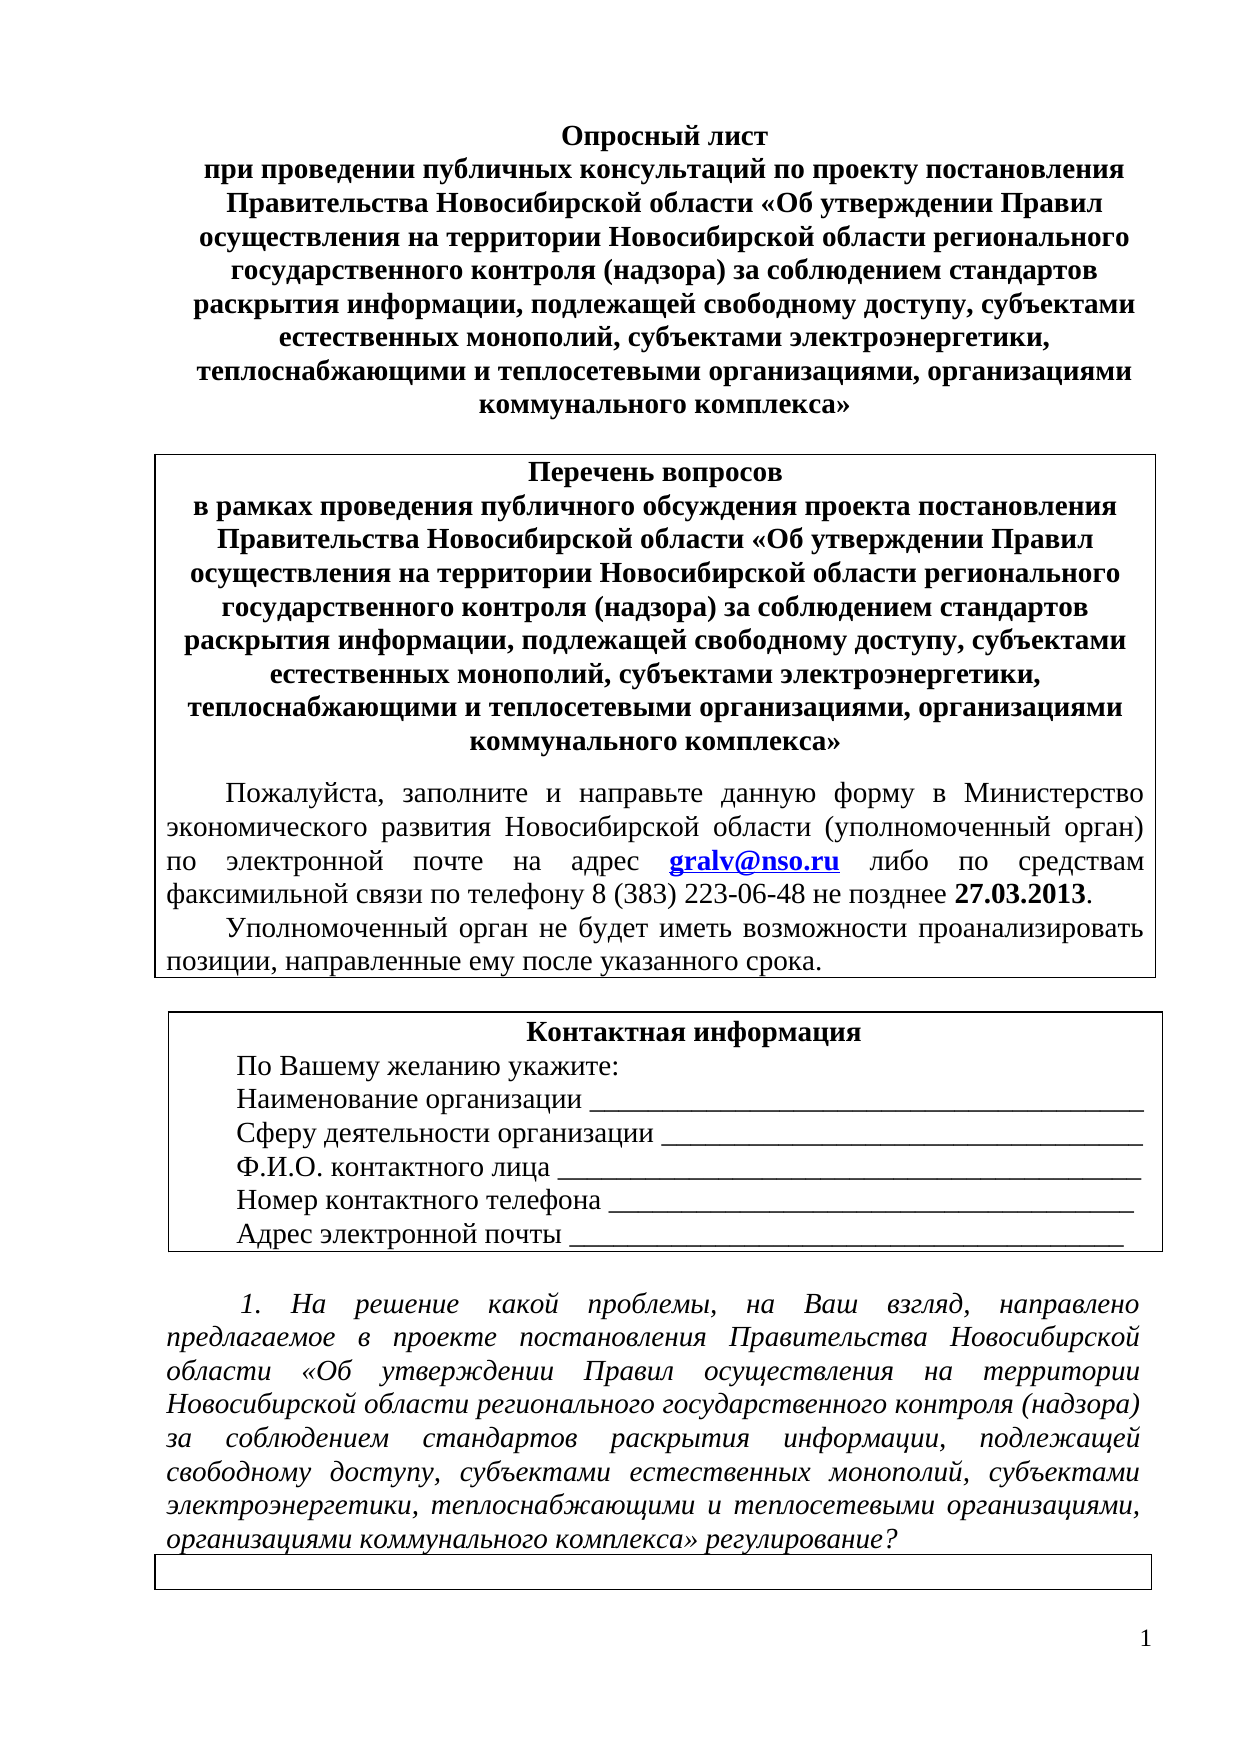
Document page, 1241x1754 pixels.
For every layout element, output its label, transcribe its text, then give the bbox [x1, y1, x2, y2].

table_cell [156, 1555, 1151, 1589]
text Ф.И.О. контактного лица ________________________________________ [177, 1149, 1152, 1182]
text Контактная информация [169, 1013, 1162, 1048]
text По Вашему желанию укажите: [177, 1048, 1152, 1082]
text Адрес электронной почты ______________________________________ [169, 1213, 1162, 1251]
text Сферу деятельности организации _________________________________ [177, 1115, 1152, 1149]
text Опросный лист [177, 118, 1152, 152]
table_header 1. На решение какой проблемы, на Ваш взгляд, направлено предлагаемое в проекте постановления Правительства Новосибирской области «Об утверждении Правил осуществления на территории Новосибирской области регионального государственного контроля (надзора) за соблюдением стандартов раскрытия информации, подлежащей свободному доступу, субъектами естественных монополий, субъектами электроэнергетики, теплоснабжающими и теплосетевыми организациями, организациями коммунального комплекса» регулирование? [155, 1286, 1152, 1554]
text Наименование организации ______________________________________ [177, 1082, 1152, 1115]
text Номер контактного телефона ____________________________________ [177, 1182, 1152, 1213]
text при проведении публичных консультаций по проекту постановления Правительства Новосибирской области «Об утверждении Правил осуществления на территории Новосибирской области регионального государственного контроля (надзора) за соблюдением стандартов раскрытия информации, подлежащей свободному доступу, субъектами естественных монополий, субъектами электроэнергетики, теплоснабжающими и теплосетевыми организациями, организациями коммунального комплекса» [177, 152, 1152, 420]
table_header Перечень вопросов в рамках проведения публичного обсуждения проекта постановления Правительства Новосибирской области «Об утверждении Правил осуществления на территории Новосибирской области регионального государственного контроля (надзора) за соблюдением стандартов раскрытия информации, подлежащей свободному доступу, субъектами естественных монополий, субъектами электроэнергетики, теплоснабжающими и теплосетевыми организациями, организациями коммунального комплекса» Пожалуйста, заполните и направьте данную форму в Министерство экономического развития Новосибирской области (уполномоченный орган) по электронной почте на адрес gralv@nso.ru либо по средствам факсимильной связи по телефону 8 (383) 223-06-48 не позднее 27.03.2013. Уполномоченный орган не будет иметь возможности проанализировать позиции, направленные ему после указанного срока. [156, 455, 1155, 977]
